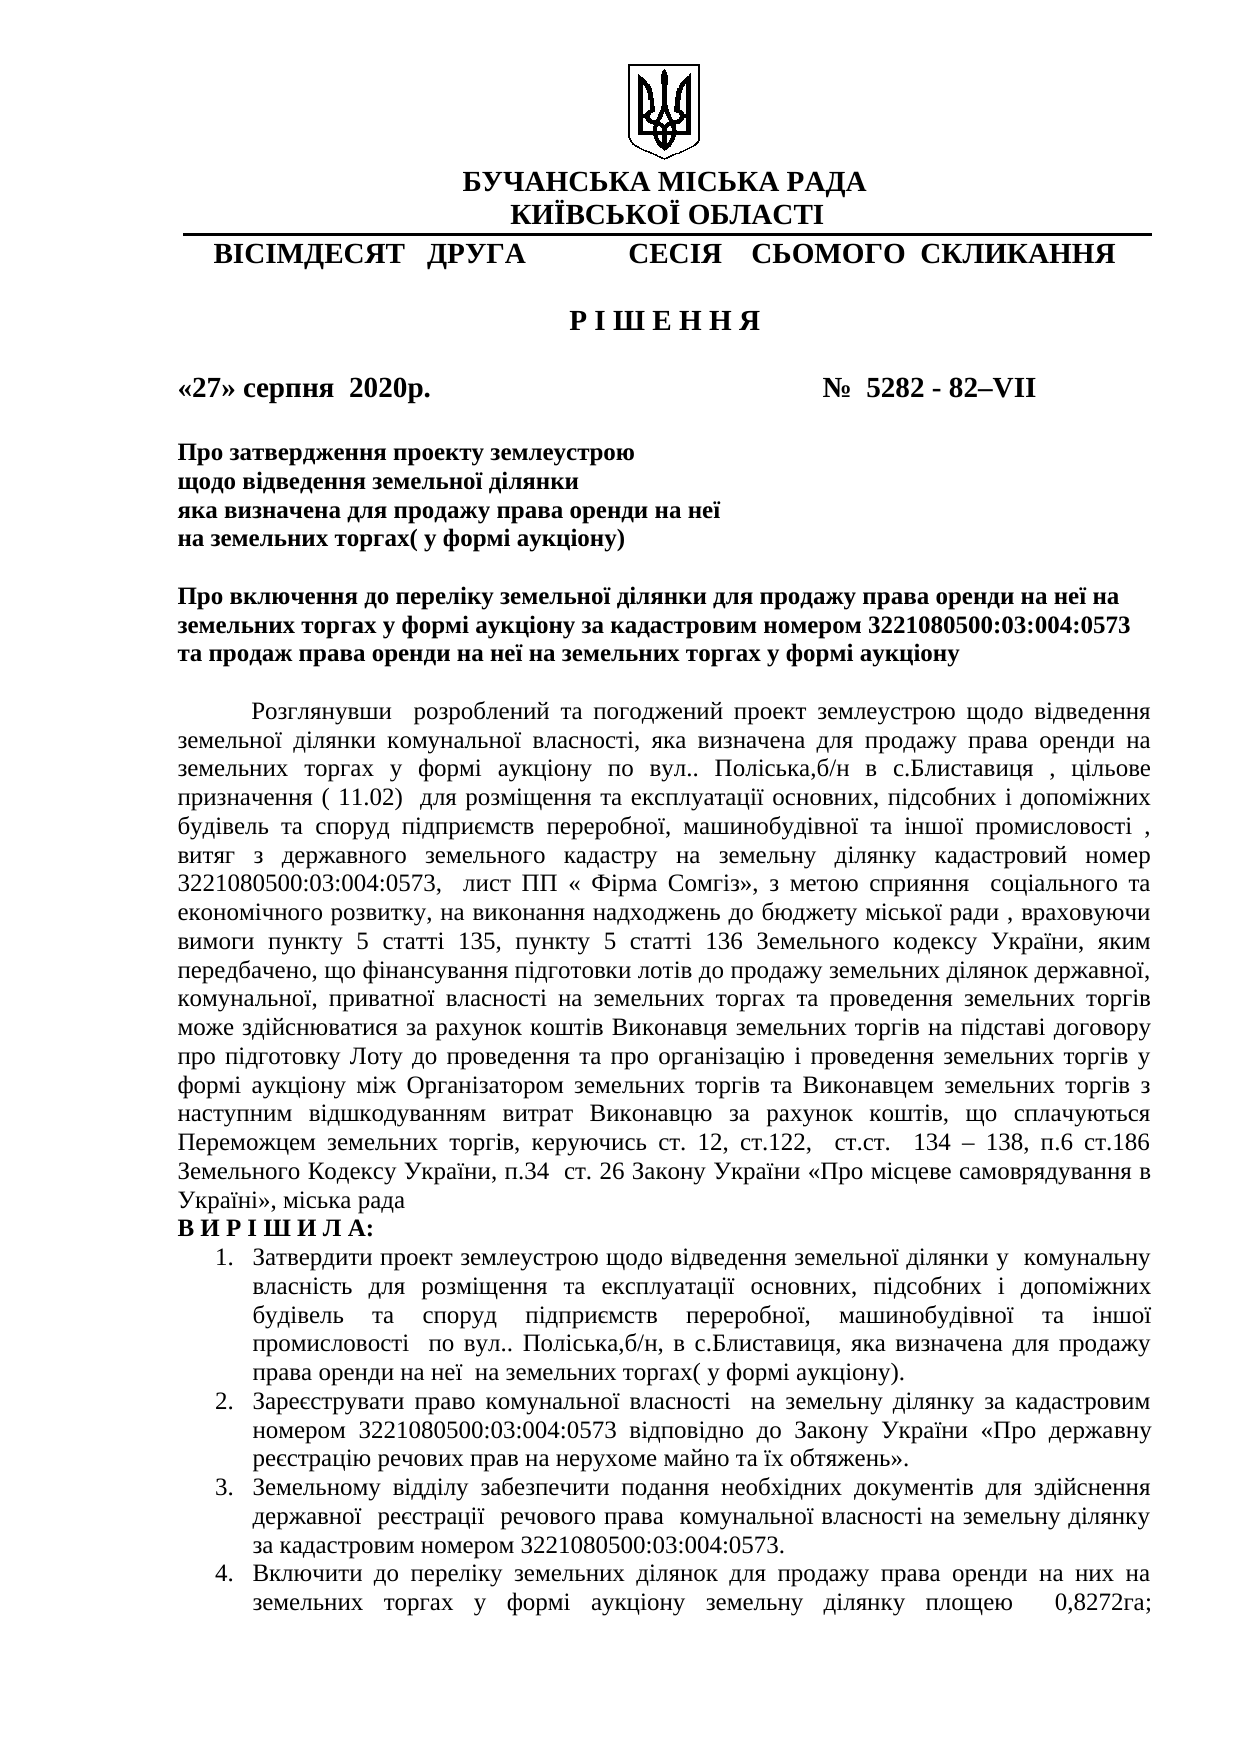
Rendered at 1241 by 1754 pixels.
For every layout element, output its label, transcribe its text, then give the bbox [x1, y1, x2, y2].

text КИЇВСЬКОЇ ОБЛАСТІ [183, 197, 1152, 233]
text ВІСІМДЕСЯТ ДРУГА СЕСІЯ СЬОМОГО СКЛИКАННЯ [177, 236, 1152, 269]
text щодо відведення земельної ділянки [177, 466, 1152, 495]
text «27» серпня 2020р. № 5282 - 82–VІІ [177, 370, 1152, 404]
text БУЧАНСЬКА МІСЬКА РАДА [177, 164, 1152, 197]
list Земельному відділу забезпечити подання необхідних документів для здійснення державної реєстрації речового права комунальної власності на земельну ділянку за кадастровим номером 3221080500:03:004:0573. [215, 1472, 1152, 1558]
text Про включення до переліку земельної ділянки для продажу права оренди на неї на земельних торгах у формі аукціону за кадастровим номером 3221080500:03:004:0573 [177, 581, 1152, 638]
text яка визначена для продажу права оренди на неї [177, 495, 1152, 523]
list Затвердити проект землеустрою щодо відведення земельної ділянки у комунальну власність для розміщення та експлуатації основних, підсобних і допоміжних будівель та споруд підприємств переробної, машинобудівної та іншої промисловості по вул.. Поліська,б/н, в с.Блиставиця, яка визначена для продажу права оренди на неї на земельних торгах( у формі аукціону). [215, 1242, 1152, 1386]
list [215, 1558, 1152, 1616]
text Про затвердження проекту землеустрою [177, 437, 1152, 466]
text та продаж права оренди на неї на земельних торгах у формі аукціону [177, 638, 1152, 667]
list Зареєструвати право комунальної власності на земельну ділянку за кадастровим номером 3221080500:03:004:0573 відповідно до Закону України «Про державну реєстрацію речових прав на нерухоме майно та їх обтяжень». [215, 1386, 1152, 1472]
text Розглянувши розроблений та погоджений проект землеустрою щодо відведення земельної ділянки комунальної власності, яка визначена для продажу права оренди на земельних торгах у формі аукціону по вул.. Поліська,б/н в с.Блиставиця , цільове призначення ( 11.02) для розміщення та експлуатації основних, підсобних і допоміжних будівель та споруд підприємств переробної, машинобудівної та іншої промисловості , витяг з державного земельного кадастру на земельну ділянку кадастровий номер 3221080500:03:004:0573, лист ПП « Фірма Сомгіз», з метою сприяння соціального та економічного розвитку, на виконання надходжень до бюджету міської ради , враховуючи вимоги пункту 5 статті 135, пункту 5 статті 136 Земельного кодексу України, яким передбачено, що фінансування підготовки лотів до продажу земельних ділянок державної, комунальної, приватної власності на земельних торгах та проведення земельних торгів може здійснюватися за рахунок коштів Виконавця земельних торгів на підставі договору про підготовку Лоту до проведення та про організацію і проведення земельних торгів у формі аукціону між Організатором земельних торгів та Виконавцем земельних торгів з наступним відшкодуванням витрат Виконавцю за рахунок коштів, що сплачуються Переможцем земельних торгів, керуючись ст. 12, ст.122, ст.ст. 134 – 138, п.6 ст.186 Земельного Кодексу України, п.34 ст. 26 Закону України «Про місцеве самоврядування в Україні», міська рада [177, 696, 1152, 1213]
text В И Р І Ш И Л А: [177, 1213, 1152, 1242]
text на земельних торгах( у формі аукціону) [177, 523, 1152, 552]
text Р І Ш Е Н Н Я [177, 303, 1152, 337]
